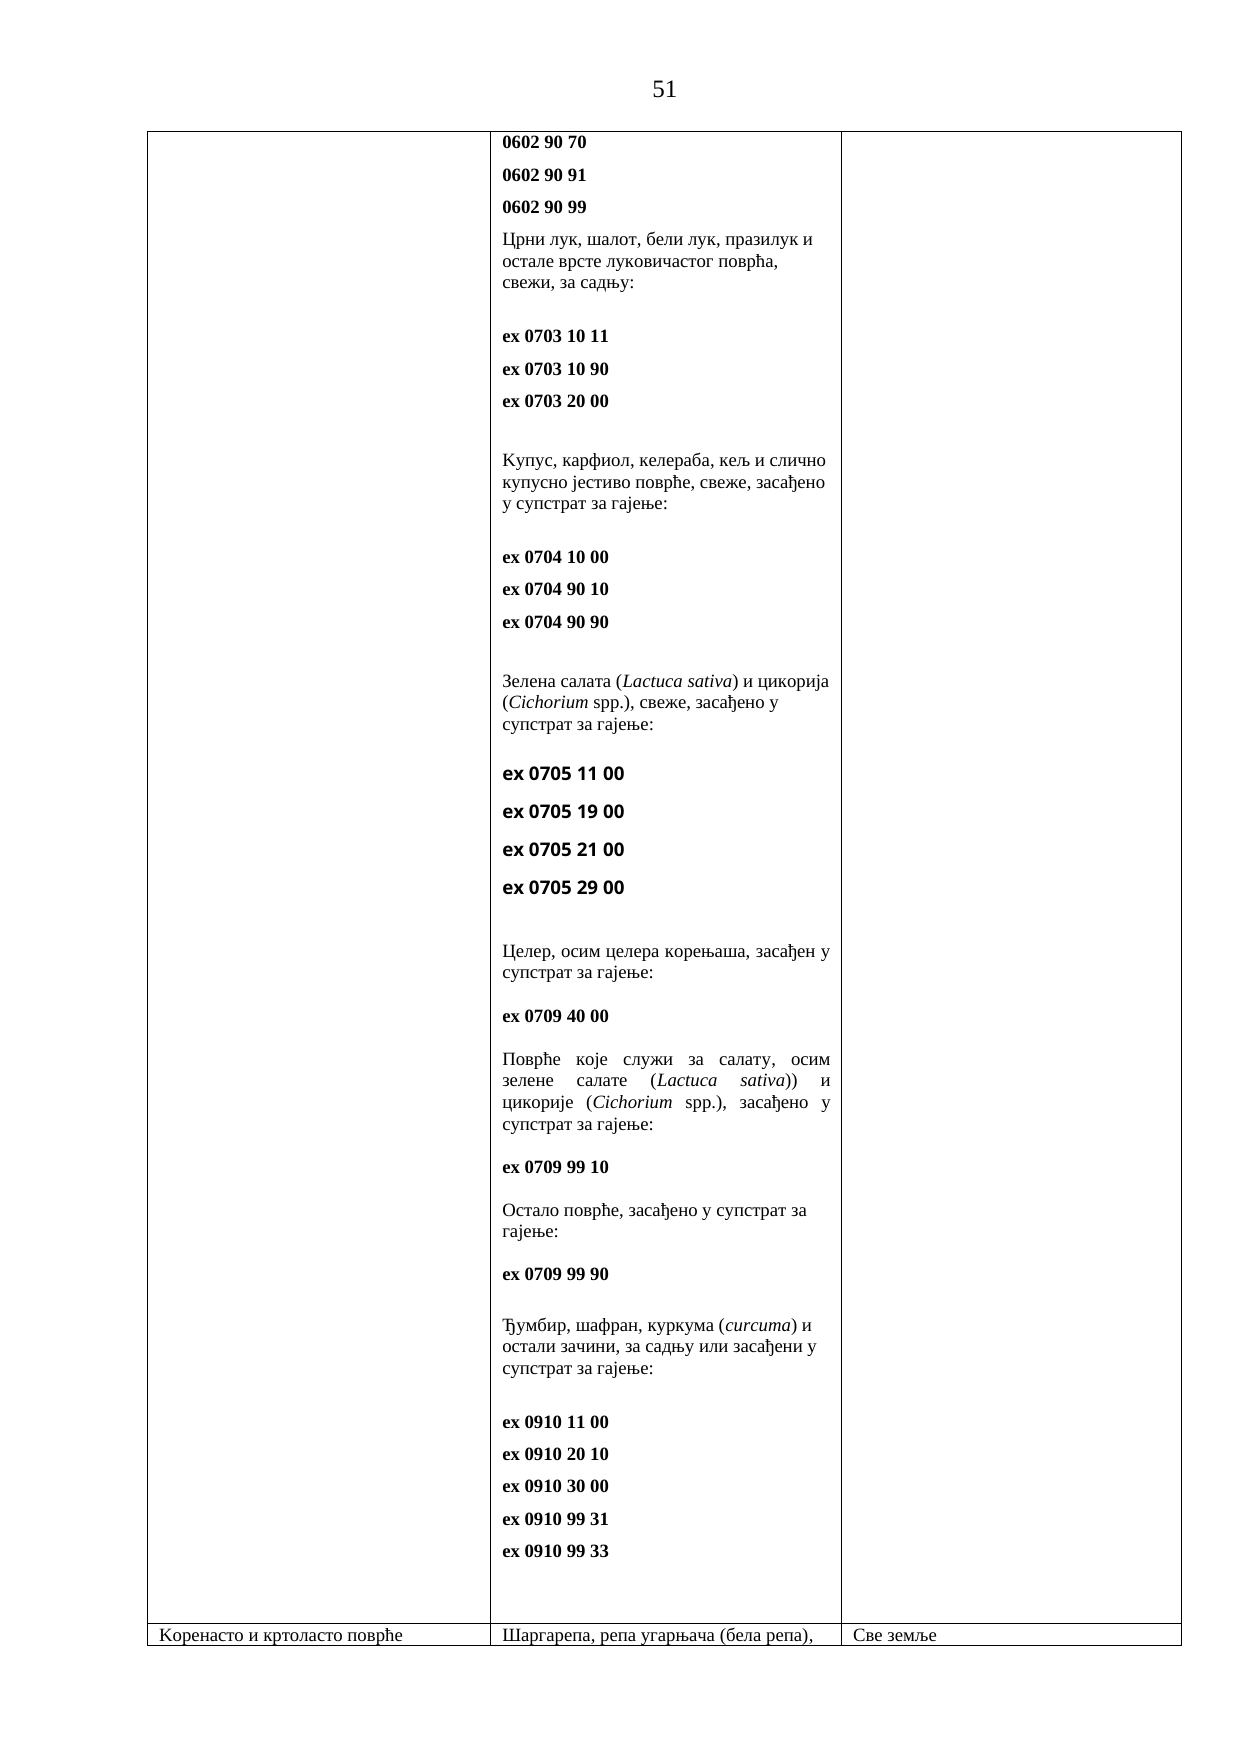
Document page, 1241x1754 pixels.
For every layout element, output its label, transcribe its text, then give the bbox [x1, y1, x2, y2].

table_cell Све земље [842, 1624, 1181, 1645]
table_cell [842, 132, 1181, 1622]
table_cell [148, 1624, 490, 1645]
table_cell [148, 132, 490, 1622]
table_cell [491, 132, 841, 1622]
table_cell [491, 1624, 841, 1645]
